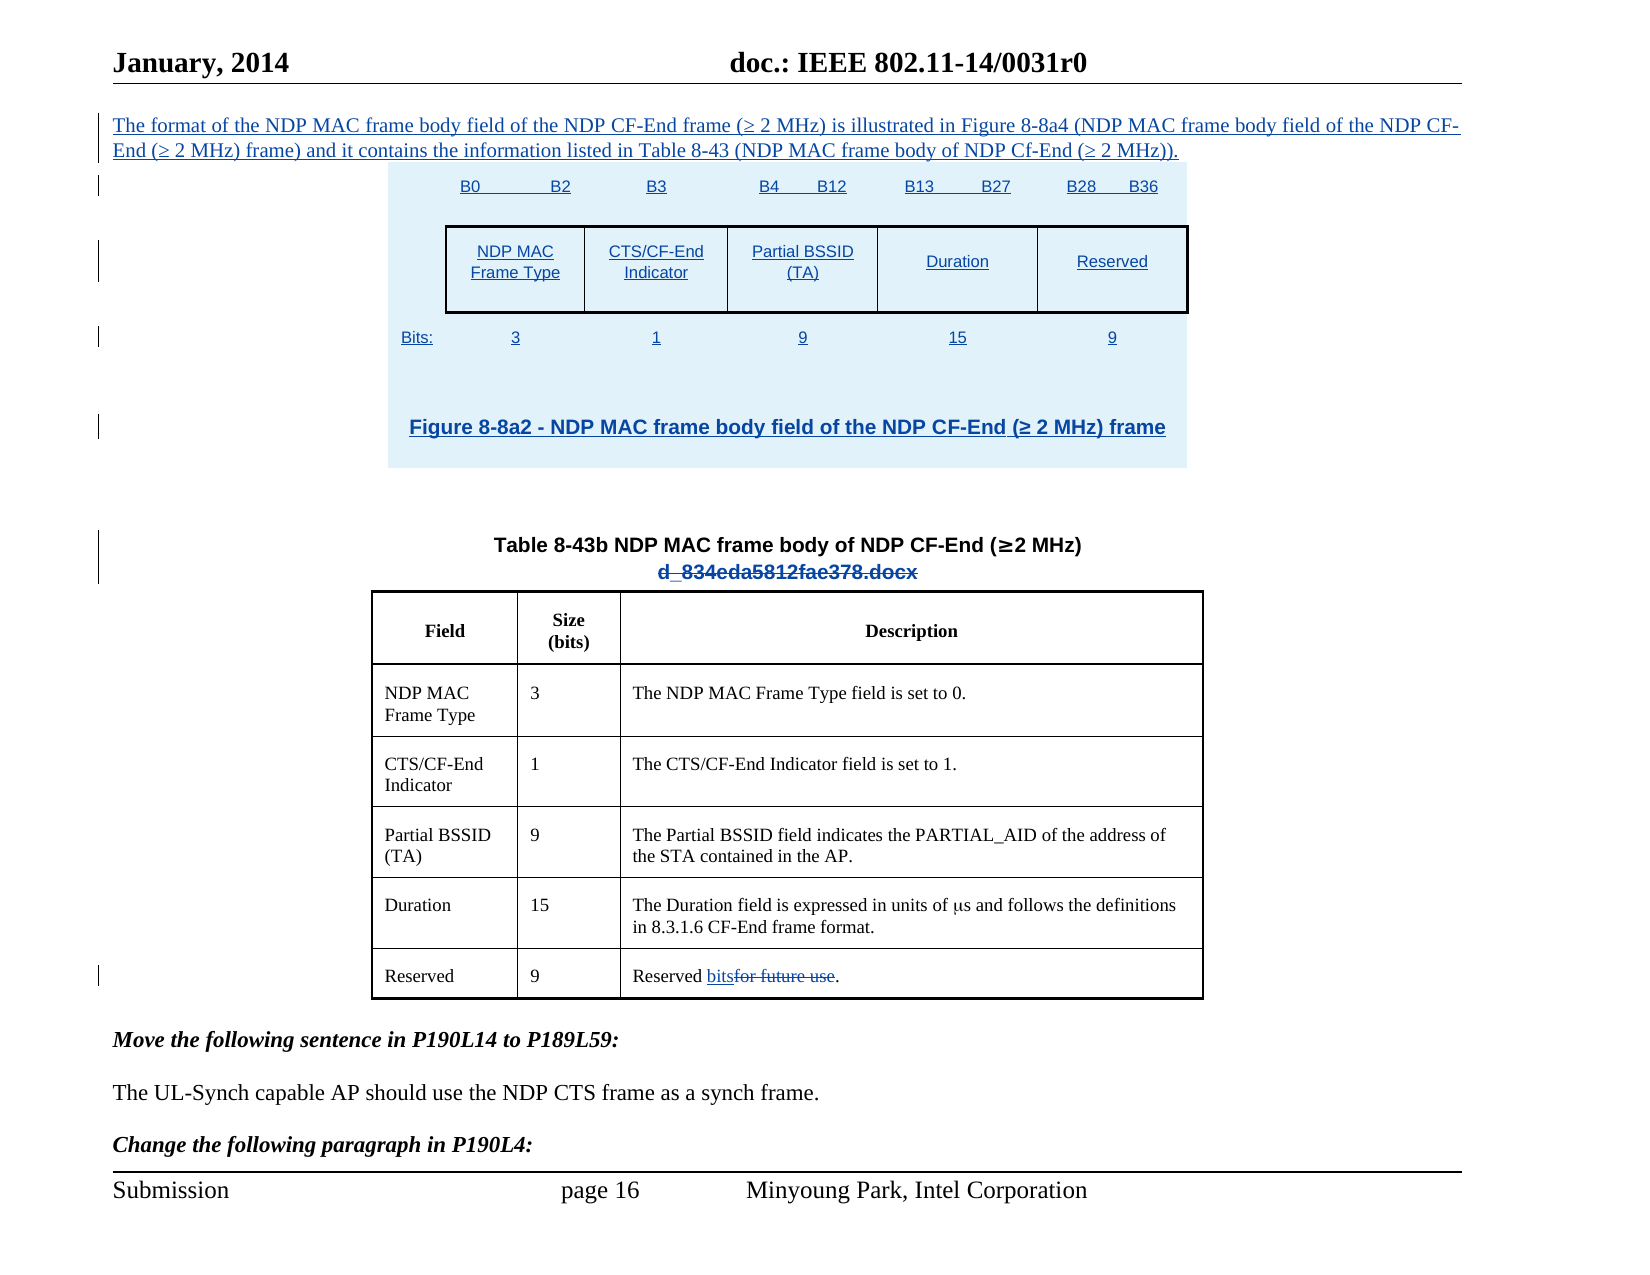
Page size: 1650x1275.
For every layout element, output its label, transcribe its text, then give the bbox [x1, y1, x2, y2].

table_cell The CTS/CF-End Indicator field is set to 1. [621, 737, 1202, 806]
table_cell Reserved . [621, 949, 1202, 997]
text The UL-Synch capable AP should use the NDP CTS frame as a synch frame. [112, 1078, 1462, 1105]
table_cell Size (bits) [518, 593, 620, 663]
table_cell 9 [518, 807, 620, 877]
table_cell 9 [518, 949, 620, 997]
table_cell Partial BSSID (TA) [373, 807, 517, 877]
table_cell Reserved [373, 949, 517, 997]
text Change the following paragraph in P190L4: [112, 1131, 1462, 1158]
table_cell The NDP MAC Frame Type field is set to 0. [621, 665, 1202, 736]
table_cell Field [373, 593, 517, 663]
table_cell CTS/CF-End Indicator [373, 737, 517, 806]
table_cell 1 [518, 737, 620, 806]
table_cell The Partial BSSID field indicates the PARTIAL_AID of the address of the STA contained in the AP.(#213) [621, 807, 1202, 877]
text Move the following sentence in P190L14 to P189L59: [112, 1026, 1462, 1052]
table_cell 3 [518, 665, 620, 736]
table_cell Duration [373, 878, 517, 948]
table_cell NDP MAC Frame Type [373, 665, 517, 736]
table_cell 15 [518, 878, 620, 948]
table_header Table 8-43b NDP MAC frame body of NDP CF-End (≥2 MHz) [372, 518, 1203, 590]
table_cell The Duration field is expressed in units of s and follows the definitions in 8.3.1.6 CF-End frame format. [621, 878, 1202, 948]
table_cell Description [621, 593, 1202, 663]
